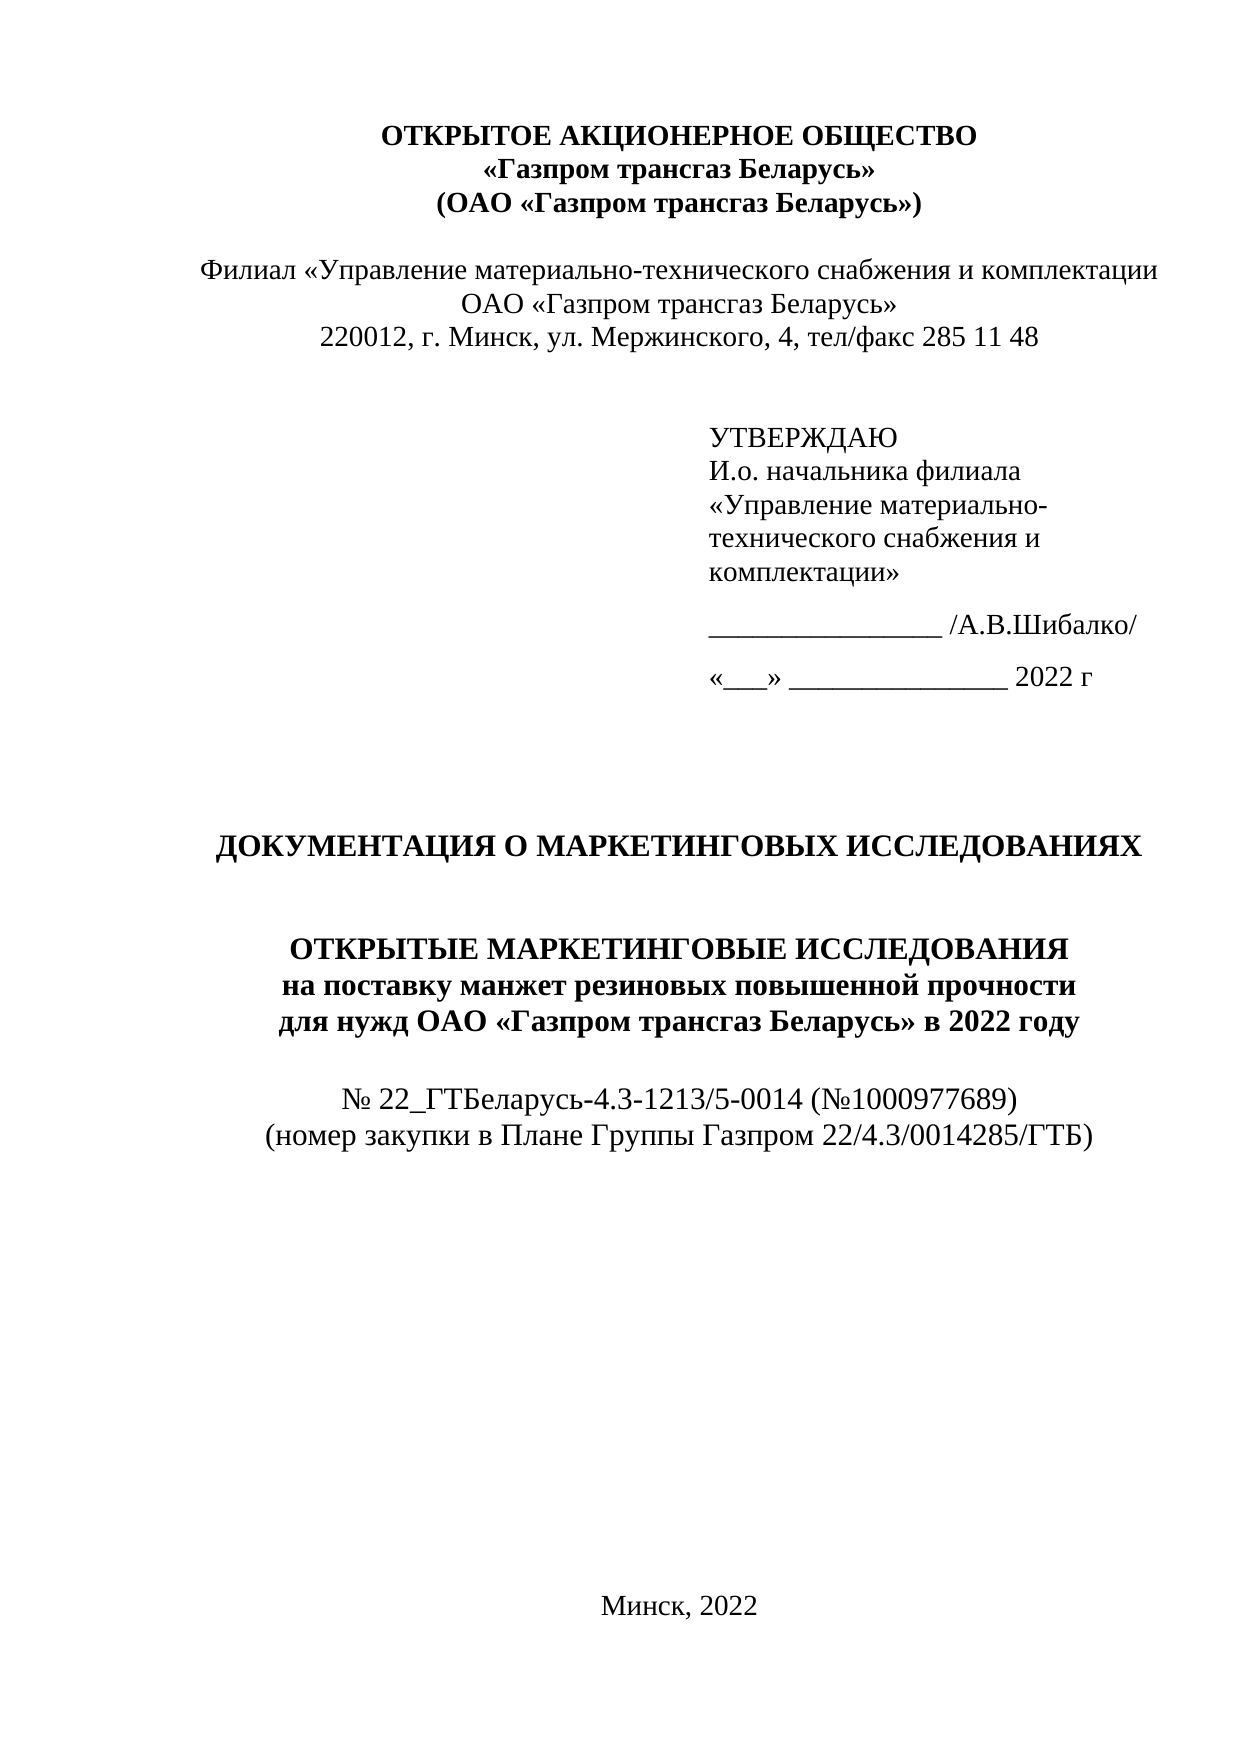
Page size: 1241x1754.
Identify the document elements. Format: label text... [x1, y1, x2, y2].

text УТВЕРЖДАЮ [709, 420, 1181, 453]
text (ОАО «Газпром трансгаз Беларусь») [177, 185, 1181, 219]
text ДОКУМЕНТАЦИЯ О МАРКЕТИНГОВЫХ ИССЛЕДОВАНИЯХ [177, 827, 1181, 863]
text И.о. начальника филиала «Управление материально-технического снабжения и комплектации» [709, 453, 1181, 588]
text «Газпром трансгаз Беларусь» [177, 152, 1181, 185]
text № 22_ГТБеларусь-4.3-1213/5-0014 (№1000977689) [177, 1080, 1181, 1116]
text ________________ /А.В.Шибалко/ [709, 607, 1181, 640]
text ОАО «Газпром трансгаз Беларусь» [177, 286, 1181, 319]
text на поставку манжет резиновых повышенной прочности [177, 966, 1181, 1002]
text ОТКРЫТОЕ АКЦИОНЕРНОЕ ОБЩЕСТВО [177, 118, 1181, 152]
text Минск, 2022 [177, 1588, 1181, 1622]
text 220012, г. Минск, ул. Мержинского, 4, тел/факс 285 11 48 [177, 319, 1181, 353]
text ОТКРЫТЫЕ МАРКЕТИНГОВЫЕ ИССЛЕДОВАНИЯ [177, 930, 1181, 966]
text Филиал «Управление материально-технического снабжения и комплектации [177, 252, 1181, 286]
text (номер закупки в Плане Группы Газпром 22/4.3/0014285/ГТБ) [177, 1116, 1181, 1152]
text «___» _______________ 2022 г [709, 659, 1181, 693]
text для нужд ОАО «Газпром трансгаз Беларусь» в 2022 году [177, 1002, 1181, 1038]
